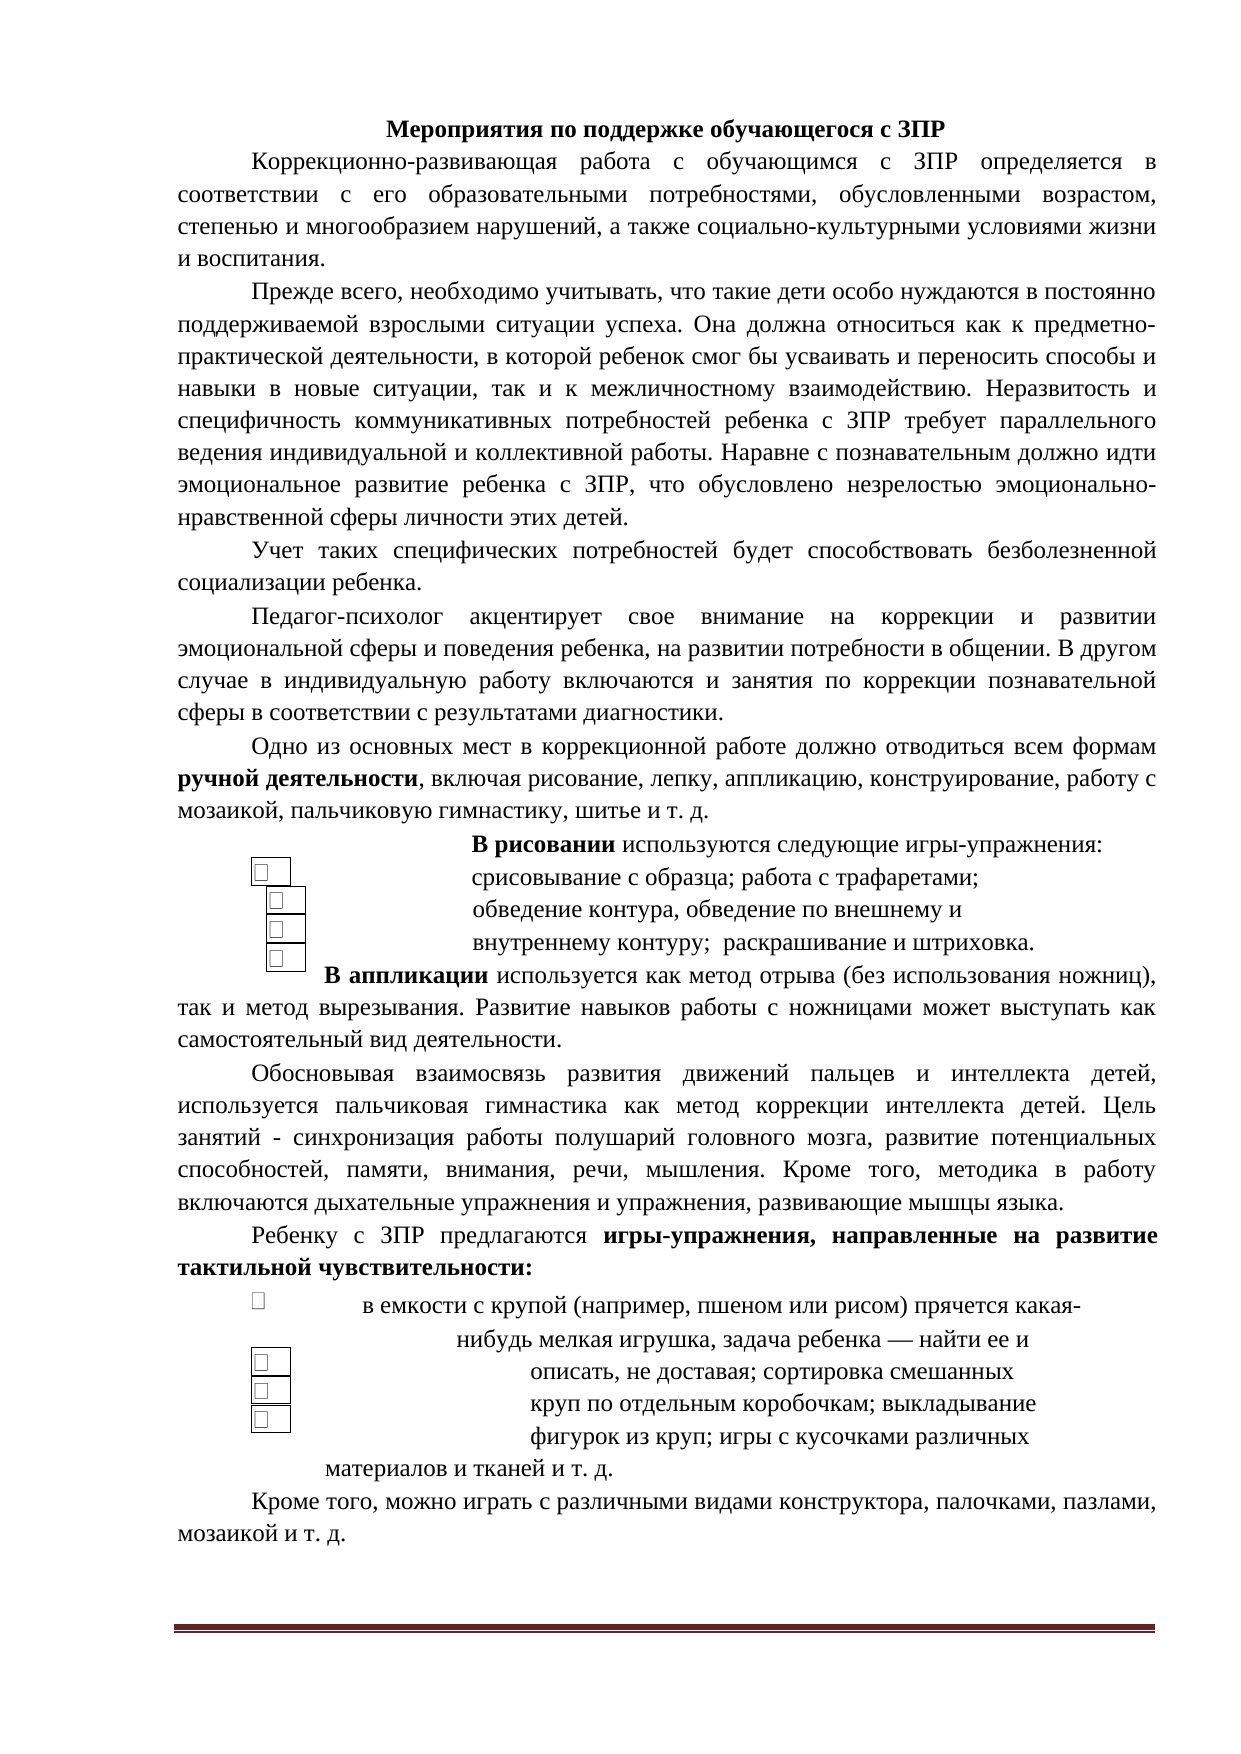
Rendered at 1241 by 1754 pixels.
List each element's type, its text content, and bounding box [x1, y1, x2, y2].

text Учет таких специфических потребностей будет способствовать безболезненной социализации ребенка. [177, 535, 1157, 596]
text срисовывание с образца; работа с трафаретами; обведение контура, обведение по внешнему и внутреннему контуру; раскрашивание и штриховка. [251, 862, 1056, 956]
text Одно из основных мест в коррекционной работе должно отводиться всем формам ручной деятельности, включая рисование, лепку, аппликацию, конструирование, работу с мозаикой, пальчиковую гимнастику, шитье и т. д. [177, 731, 1157, 824]
text В рисовании используются следующие игры-упражнения: [251, 829, 1157, 857]
text Прежде всего, необходимо учитывать, что такие дети особо нуждаются в постоянно поддерживаемой взрослыми ситуации успеха. Она должна относиться как к предметно-практической деятельности, в которой ребенок смог бы усваивать и переносить способы и навыки в новые ситуации, так и к межличностному взаимодействию. Неразвитость и специфичность коммуникативных потребностей ребенка с ЗПР требует параллельного ведения индивидуальной и коллективной работы. Наравне с познавательным должно идти эмоциональное развитие ребенка с ЗПР, что обусловлено незрелостью эмоционально-нравственной сферы личности этих детей. [177, 276, 1157, 531]
text Ребенку с ЗПР предлагаются игры-упражнения, направленные на развитие тактильной чувствительности: [177, 1220, 1158, 1281]
picture [252, 858, 290, 862]
text Педагог-психолог акцентирует свое внимание на коррекции и развитии эмоциональной сферы и поведения ребенка, на развитии потребности в общении. В другом случае в индивидуальную работу включаются и занятия по коррекции познавательной сферы в соответствии с результатами диагностики. [177, 601, 1157, 726]
text В аппликации используется как метод отрыва (без использования ножниц), так и метод вырезывания. Развитие навыков работы с ножницами может выступать как самостоятельный вид деятельности. [177, 960, 1157, 1053]
text нибудь мелкая игрушка, задача ребенка — найти ее и описать, не доставая; сортировка смешанных круп по отдельным коробочкам; выкладывание фигурок из круп; игры с кусочками различных материалов и тканей и т. д. [251, 1324, 1054, 1482]
subtitle Мероприятия по поддержке обучающегося с ЗПР [197, 114, 1134, 142]
text Обосновывая взаимосвязь развития движений пальцев и интеллекта детей, используется пальчиковая гимнастика как метод коррекции интеллекта детей. Цель занятий - синхронизация работы полушарий головного мозга, развитие потенциальных способностей, памяти, внимания, речи, мышления. Кроме того, методика в работу включаются дыхательные упражнения и упражнения, развивающие мышцы языка. [177, 1058, 1157, 1215]
text Коррекционно-развивающая работа с обучающимся с ЗПР определяется в соответствии с его образовательными потребностями, обусловленными возрастом, степенью и многообразием нарушений, а также социально-культурными условиями жизни и воспитания. [177, 146, 1157, 272]
picture [248, 1285, 287, 1314]
picture [267, 956, 305, 960]
text Кроме того, можно играть с различными видами конструктора, палочками, пазлами, мозаикой и т. д. [177, 1486, 1157, 1547]
text в емкости с крупой (например, пшеном или рисом) прячется какая- [103, 1286, 1158, 1319]
